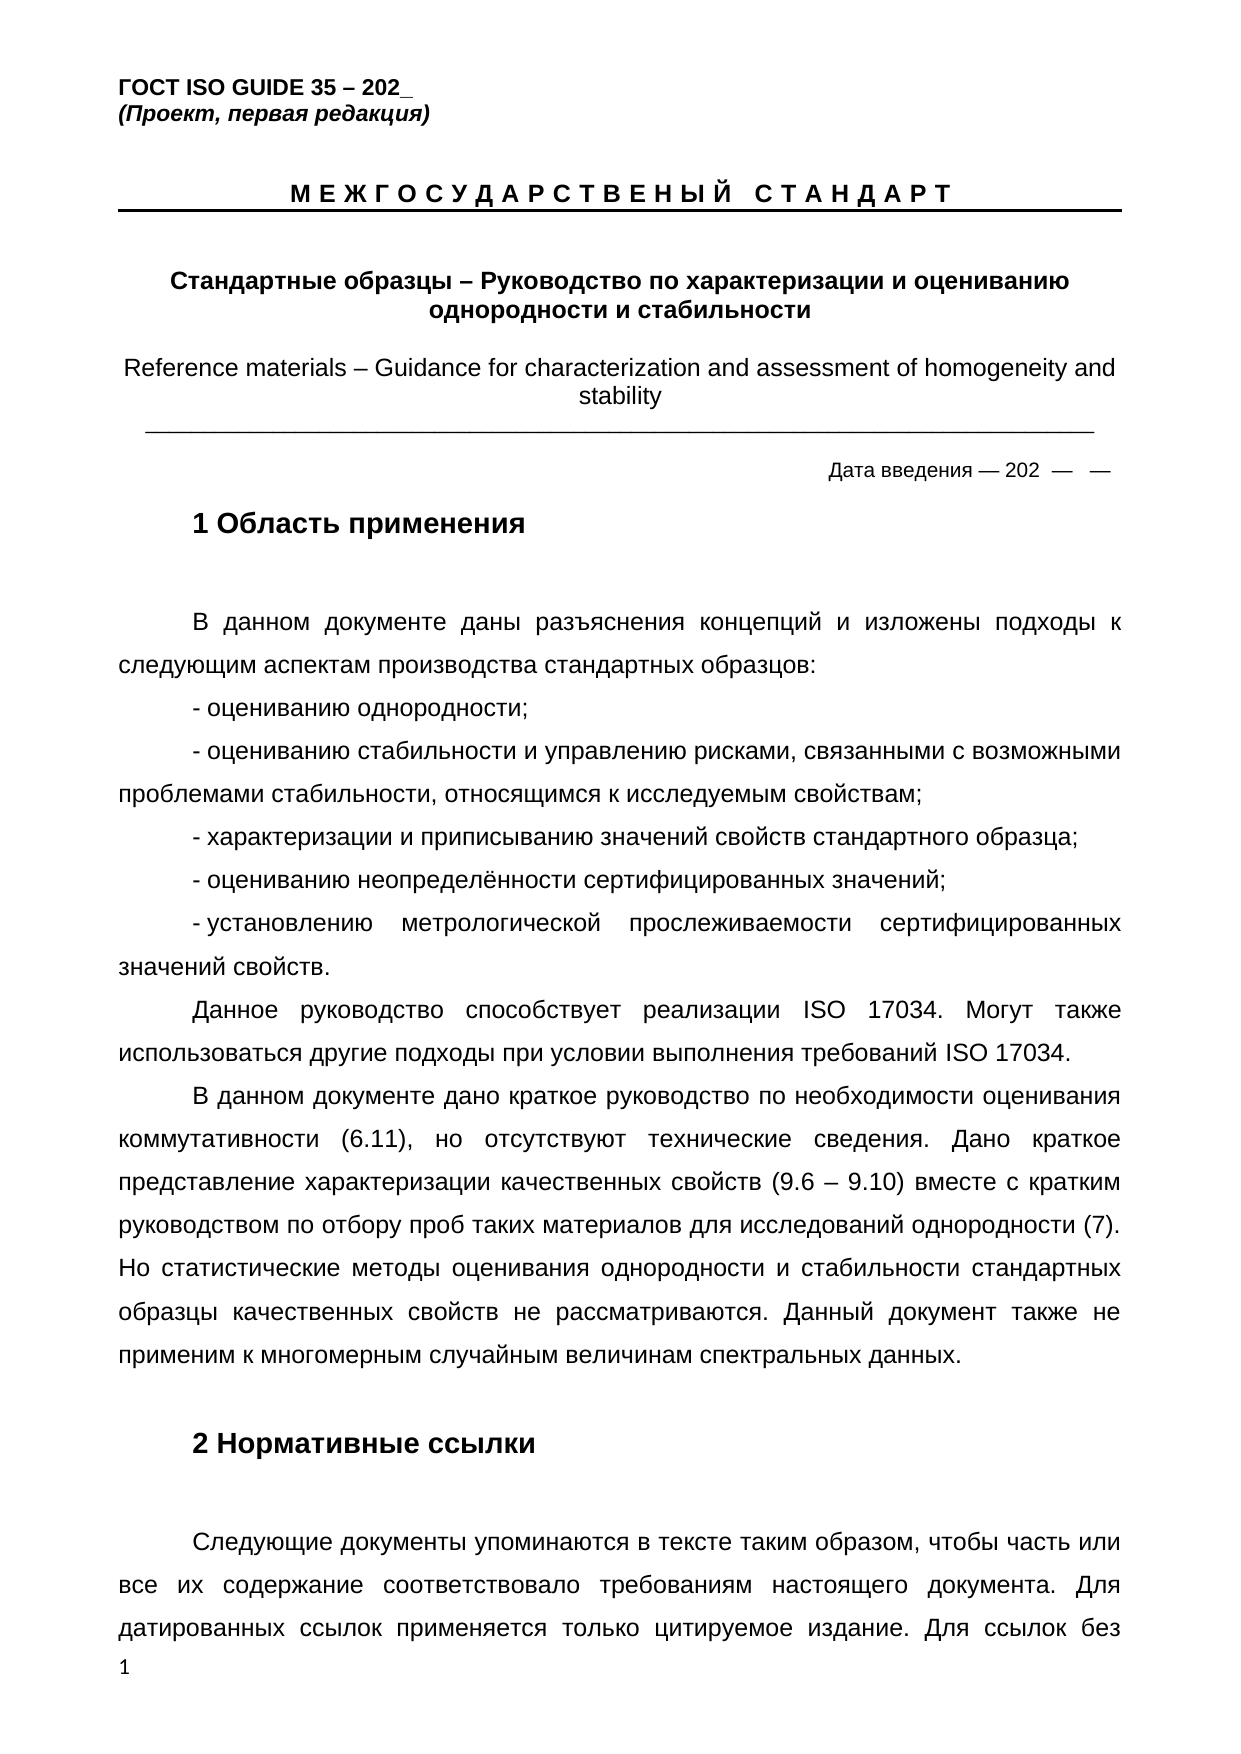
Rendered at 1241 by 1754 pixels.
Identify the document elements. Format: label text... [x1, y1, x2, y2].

text 2 Нормативные ссылки [118, 1426, 1122, 1459]
text - установлению метрологической прослеживаемости сертифицированных значений свойств. [118, 908, 1122, 980]
text Reference materials – Guidance for characterization and assessment of homogeneity and stability [118, 352, 1122, 410]
text - оцениванию стабильности и управлению рисками, связанными с возможными проблемами стабильности, относящимся к исследуемым свойствам; [118, 736, 1122, 808]
text Стандартные образцы – Руководство по характеризации и оцениванию однородности и стабильности [118, 266, 1122, 324]
text - оцениванию неопределённости сертифицированных значений; [118, 865, 1122, 894]
text Данное руководство способствует реализации ISO 17034. Могут также использоваться другие подходы при условии выполнения требований ISO 17034. [118, 994, 1122, 1066]
text Дата введения — 202 — — [118, 458, 1122, 482]
text МЕЖГОСУДАРСТВЕНЫЙ СТАНДАРТ [118, 178, 1122, 209]
text - оцениванию однородности; [118, 693, 1122, 721]
text - характеризации и приписыванию значений свойств стандартного образца; [118, 822, 1122, 851]
text __________________________________________________________________________________ [118, 410, 1122, 434]
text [118, 1526, 1122, 1641]
text 1 Область применения [118, 506, 1122, 539]
text В данном документе даны разъяснения концепций и изложены подходы к следующим аспектам производства стандартных образцов: [118, 606, 1122, 678]
text В данном документе дано краткое руководство по необходимости оценивания коммутативности (6.11), но отсутствуют технические сведения. Дано краткое представление характеризации качественных свойств (9.6 – 9.10) вместе с кратким руководством по отбору проб таких материалов для исследований однородности (7). Но статистические методы оценивания однородности и стабильности стандартных образцы качественных свойств не рассматриваются. Данный документ также не применим к многомерным случайным величинам спектральных данных. [118, 1081, 1122, 1368]
